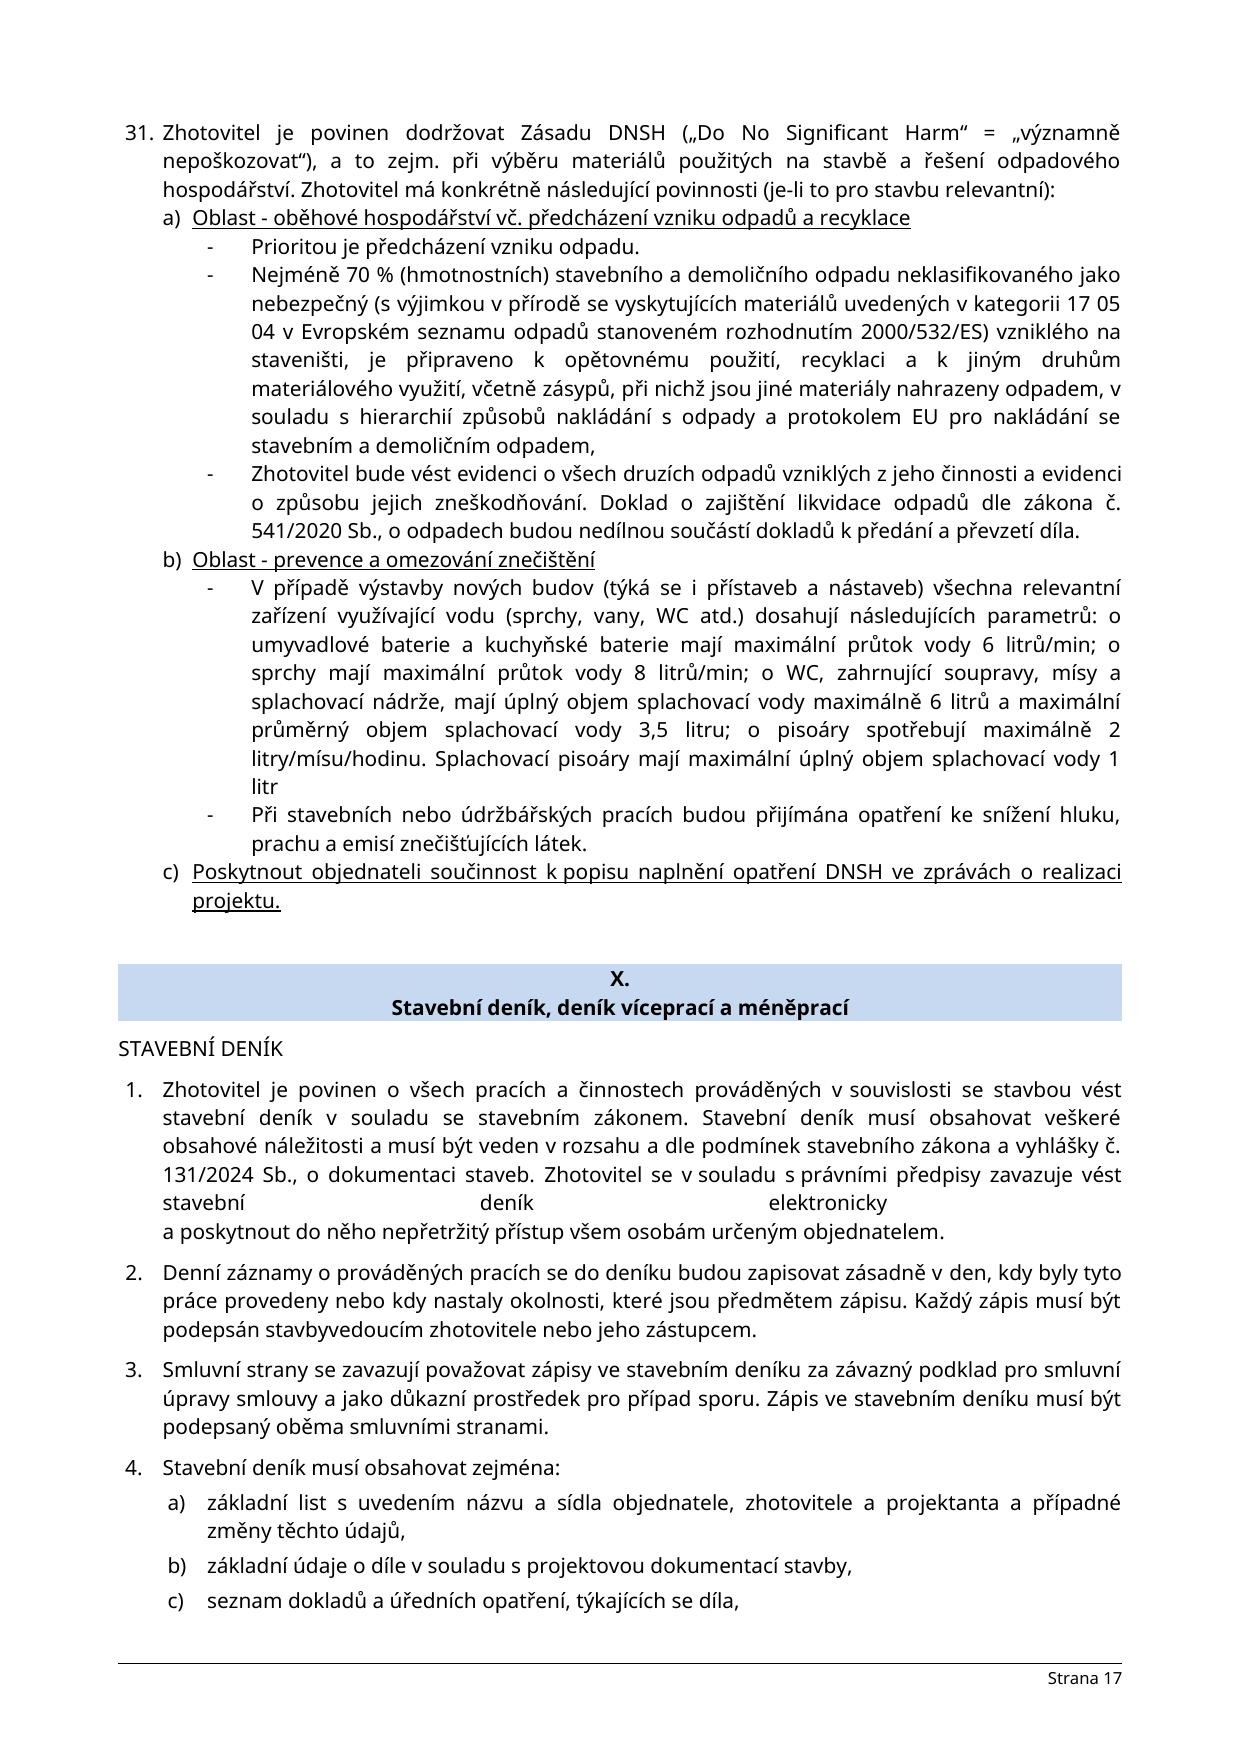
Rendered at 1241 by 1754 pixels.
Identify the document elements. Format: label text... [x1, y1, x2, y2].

list Poskytnout objednateli součinnost k popisu naplnění opatření DNSH ve zprávách o realizaci projektu. [162, 857, 1122, 914]
list Denní záznamy o prováděných pracích se do deníku budou zapisovat zásadně v den, kdy byly tyto práce provedeny nebo kdy nastaly okolnosti, které jsou předmětem zápisu. Každý zápis musí být podepsán stavbyvedoucím zhotovitele nebo jeho zástupcem. [125, 1258, 1122, 1343]
list Smluvní strany se zavazují považovat zápisy ve stavebním deníku za závazný podklad pro smluvní úpravy smlouvy a jako důkazní prostředek pro případ sporu. Zápis ve stavebním deníku musí být podepsaný oběma smluvními stranami. [125, 1356, 1122, 1441]
list V případě výstavby nových budov (týká se i přístaveb a nástaveb) všechna relevantní zařízení využívající vodu (sprchy, vany, WC atd.) dosahují následujících parametrů: o umyvadlové baterie a kuchyňské baterie mají maximální průtok vody 6 litrů/min; o sprchy mají maximální průtok vody 8 litrů/min; o WC, zahrnující soupravy, mísy a splachovací nádrže, mají úplný objem splachovací vody maximálně 6 litrů a maximální průměrný objem splachovací vody 3,5 litru; o pisoáry spotřebují maximálně 2 litry/mísu/hodinu. Splachovací pisoáry mají maximální úplný objem splachovací vody 1 litr [207, 573, 1122, 801]
list seznam dokladů a úředních opatření, týkajících se díla, [167, 1586, 1122, 1614]
text STAVEBNÍ DENÍK [118, 1034, 1122, 1062]
list základní údaje o díle v souladu s projektovou dokumentací stavby, [167, 1551, 1122, 1580]
list Zhotovitel je povinen dodržovat Zásadu DNSH („Do No Significant Harm“ = „významně nepoškozovat“), a to zejm. při výběru materiálů použitých na stavbě a řešení odpadového hospodářství. Zhotovitel má konkrétně následující povinnosti (je-li to pro stavbu relevantní): [125, 118, 1122, 203]
list Stavební deník musí obsahovat zejména: [125, 1453, 1122, 1482]
list Zhotovitel bude vést evidenci o všech druzích odpadů vzniklých z jeho činnosti a evidenci o způsobu jejich zneškodňování. Doklad o zajištění likvidace odpadů dle zákona č. 541/2020 Sb., o odpadech budou nedílnou součástí dokladů k předání a převzetí díla. [207, 459, 1122, 545]
text X. [118, 964, 1122, 993]
list Prioritou je předcházení vzniku odpadu. [207, 232, 1122, 260]
list základní list s uvedením názvu a sídla objednatele, zhotovitele a projektanta a případné změny těchto údajů, [167, 1488, 1122, 1545]
list Při stavebních nebo údržbářských pracích budou přijímána opatření ke snížení hluku, prachu a emisí znečišťujících látek. [207, 801, 1122, 857]
list Oblast - prevence a omezování znečištění [162, 545, 1122, 573]
list Nejméně 70 % (hmotnostních) stavebního a demoličního odpadu neklasifikovaného jako nebezpečný (s výjimkou v přírodě se vyskytujících materiálů uvedených v kategorii 17 05 04 v Evropském seznamu odpadů stanoveném rozhodnutím 2000/532/ES) vzniklého na staveništi, je připraveno k opětovnému použití, recyklaci a k jiným druhům materiálového využití, včetně zásypů, při nichž jsou jiné materiály nahrazeny odpadem, v souladu s hierarchií způsobů nakládání s odpady a protokolem EU pro nakládání se stavebním a demoličním odpadem, [207, 260, 1122, 459]
list Zhotovitel je povinen o všech pracích a činnostech prováděných v souvislosti se stavbou vést stavební deník v souladu se stavebním zákonem. Stavební deník musí obsahovat veškeré obsahové náležitosti a musí být veden v rozsahu a dle podmínek stavebního zákona a vyhlášky č. 131/2024 Sb., o dokumentaci staveb. Zhotovitel se v souladu s právními předpisy zavazuje vést stavební deník elektronicky a poskytnout do něho nepřetržitý přístup všem osobám určeným objednatelem. [125, 1075, 1122, 1245]
list Oblast - oběhové hospodářství vč. předcházení vzniku odpadů a recyklace [162, 203, 1122, 232]
text Stavební deník, deník víceprací a méněprací [118, 993, 1122, 1021]
